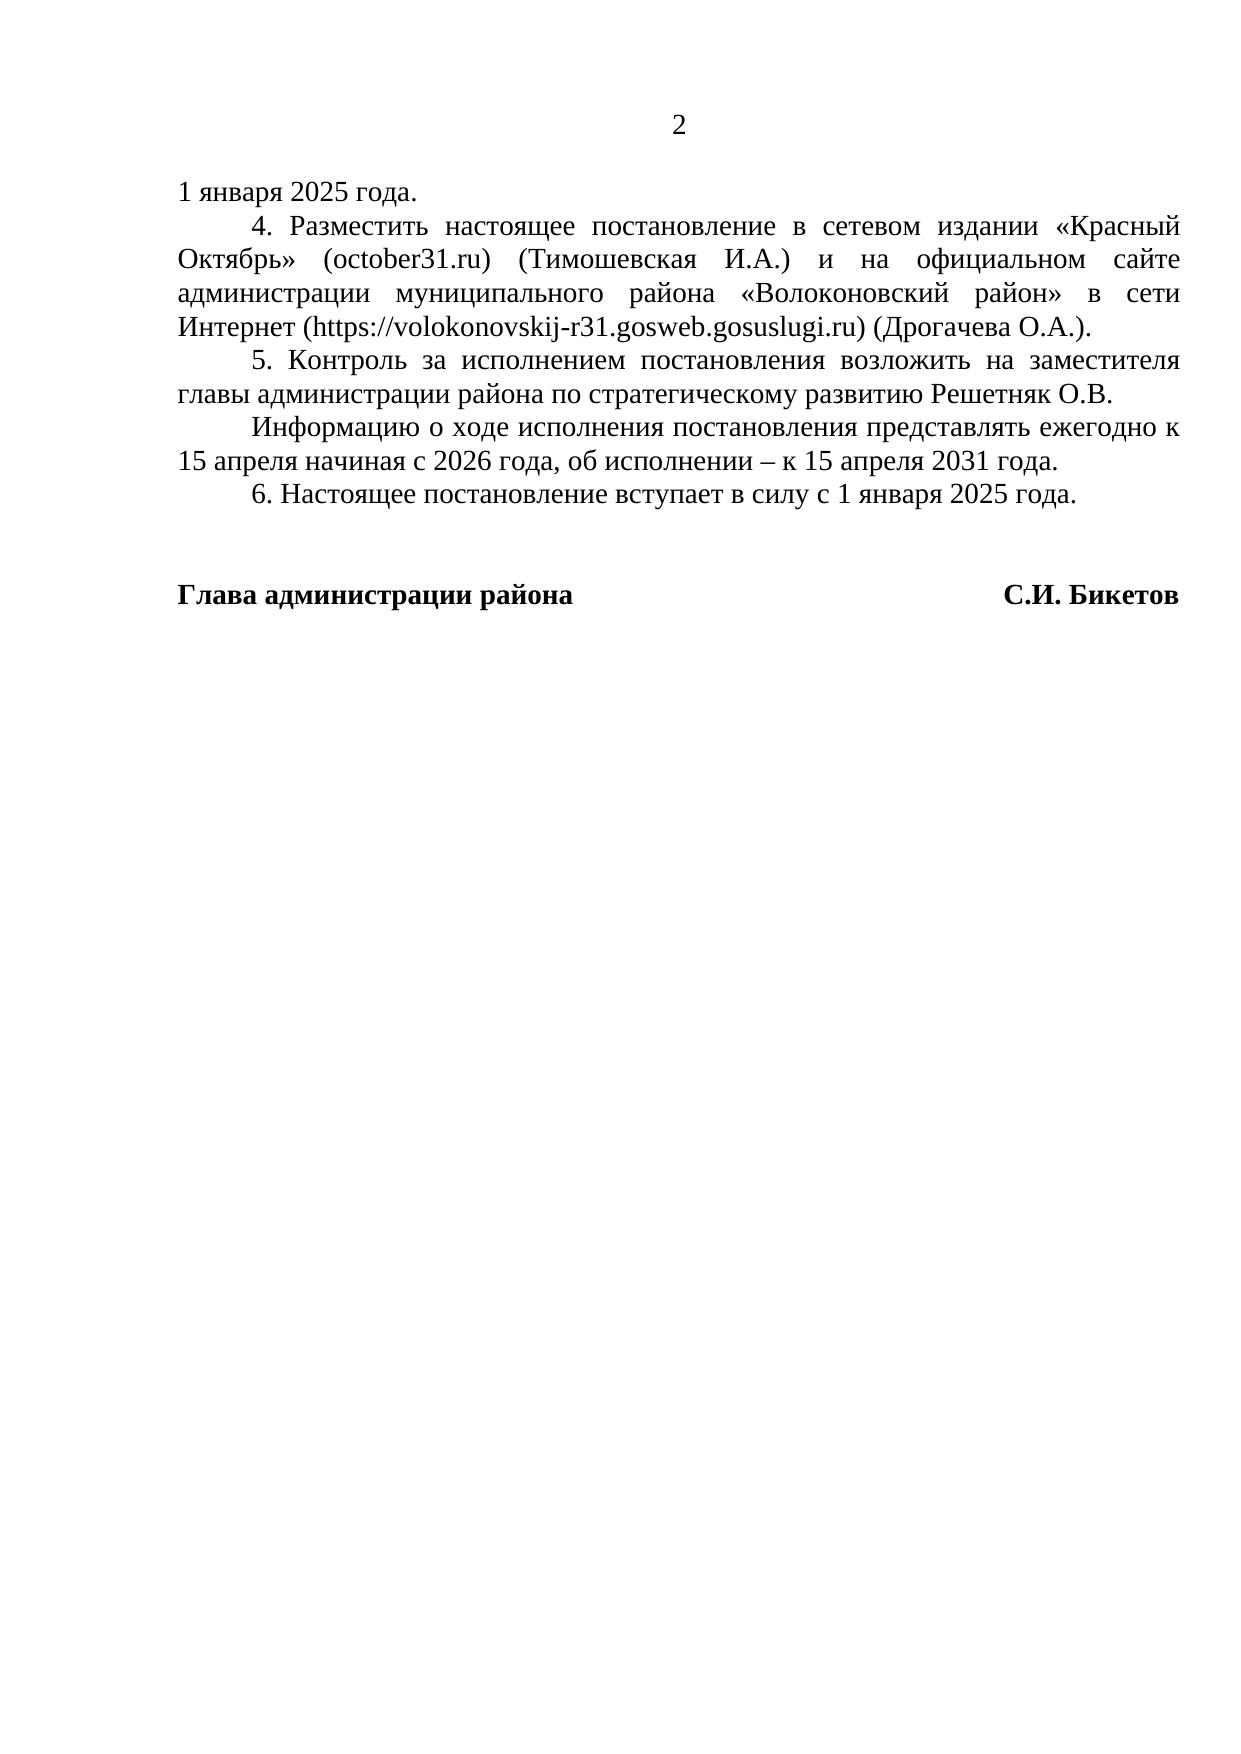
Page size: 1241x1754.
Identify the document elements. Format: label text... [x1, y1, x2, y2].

text Глава администрации района С.И. Бикетов [177, 577, 1181, 611]
text 5. Контроль за исполнением постановления возложить на заместителя главы администрации района по стратегическому развитию Решетняк О.В. [177, 342, 1181, 409]
text 6. Настоящее постановление вступает в силу с 1 января 2025 года. [177, 476, 1181, 510]
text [177, 174, 1181, 208]
text 4. Разместить настоящее постановление в сетевом издании «Красный Октябрь» (october31.ru) (Тимошевская И.А.) и на официальном сайте администрации муниципального района «Волоконовский район» в сети Интернет (https://volokonovskij-r31.gosweb.gosuslugi.ru) (Дрогачева О.А.). [177, 208, 1181, 342]
text Информацию о ходе исполнения постановления представлять ежегодно к 15 апреля начиная с 2026 года, об исполнении – к 15 апреля 2031 года. [177, 409, 1181, 476]
